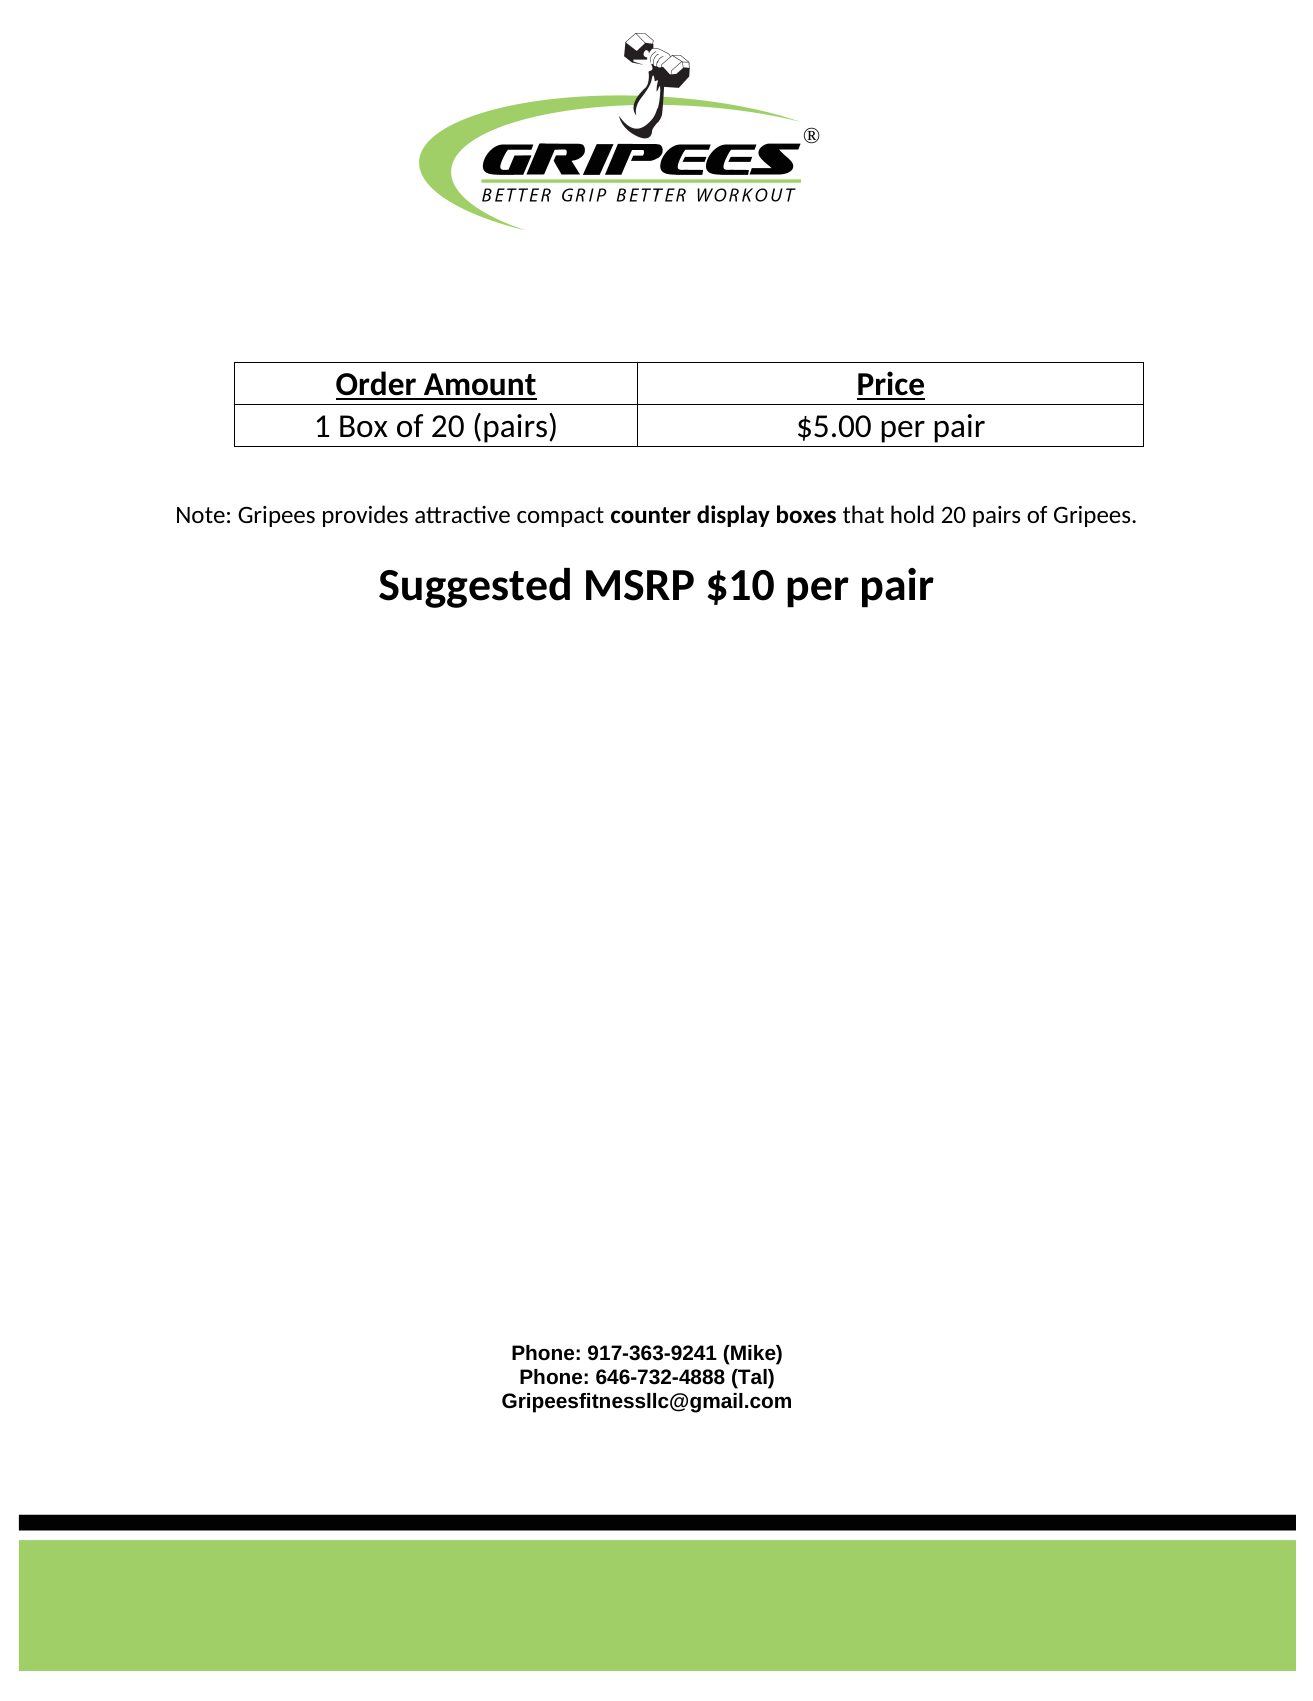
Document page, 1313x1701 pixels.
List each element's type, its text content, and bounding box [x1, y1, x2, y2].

text Note: Gripees provides attractive compact counter display boxes that hold 20 pairs of Gripees. [150, 500, 1162, 530]
table_header Order Amount [235, 363, 637, 404]
text Suggested MSRP $10 per pair [150, 556, 1162, 611]
table_header Price [638, 363, 1143, 404]
table_cell 1 Box of 20 (pairs) [235, 405, 637, 446]
picture [18, 18, 1296, 1671]
table_cell $5.00 per pair [638, 405, 1143, 446]
